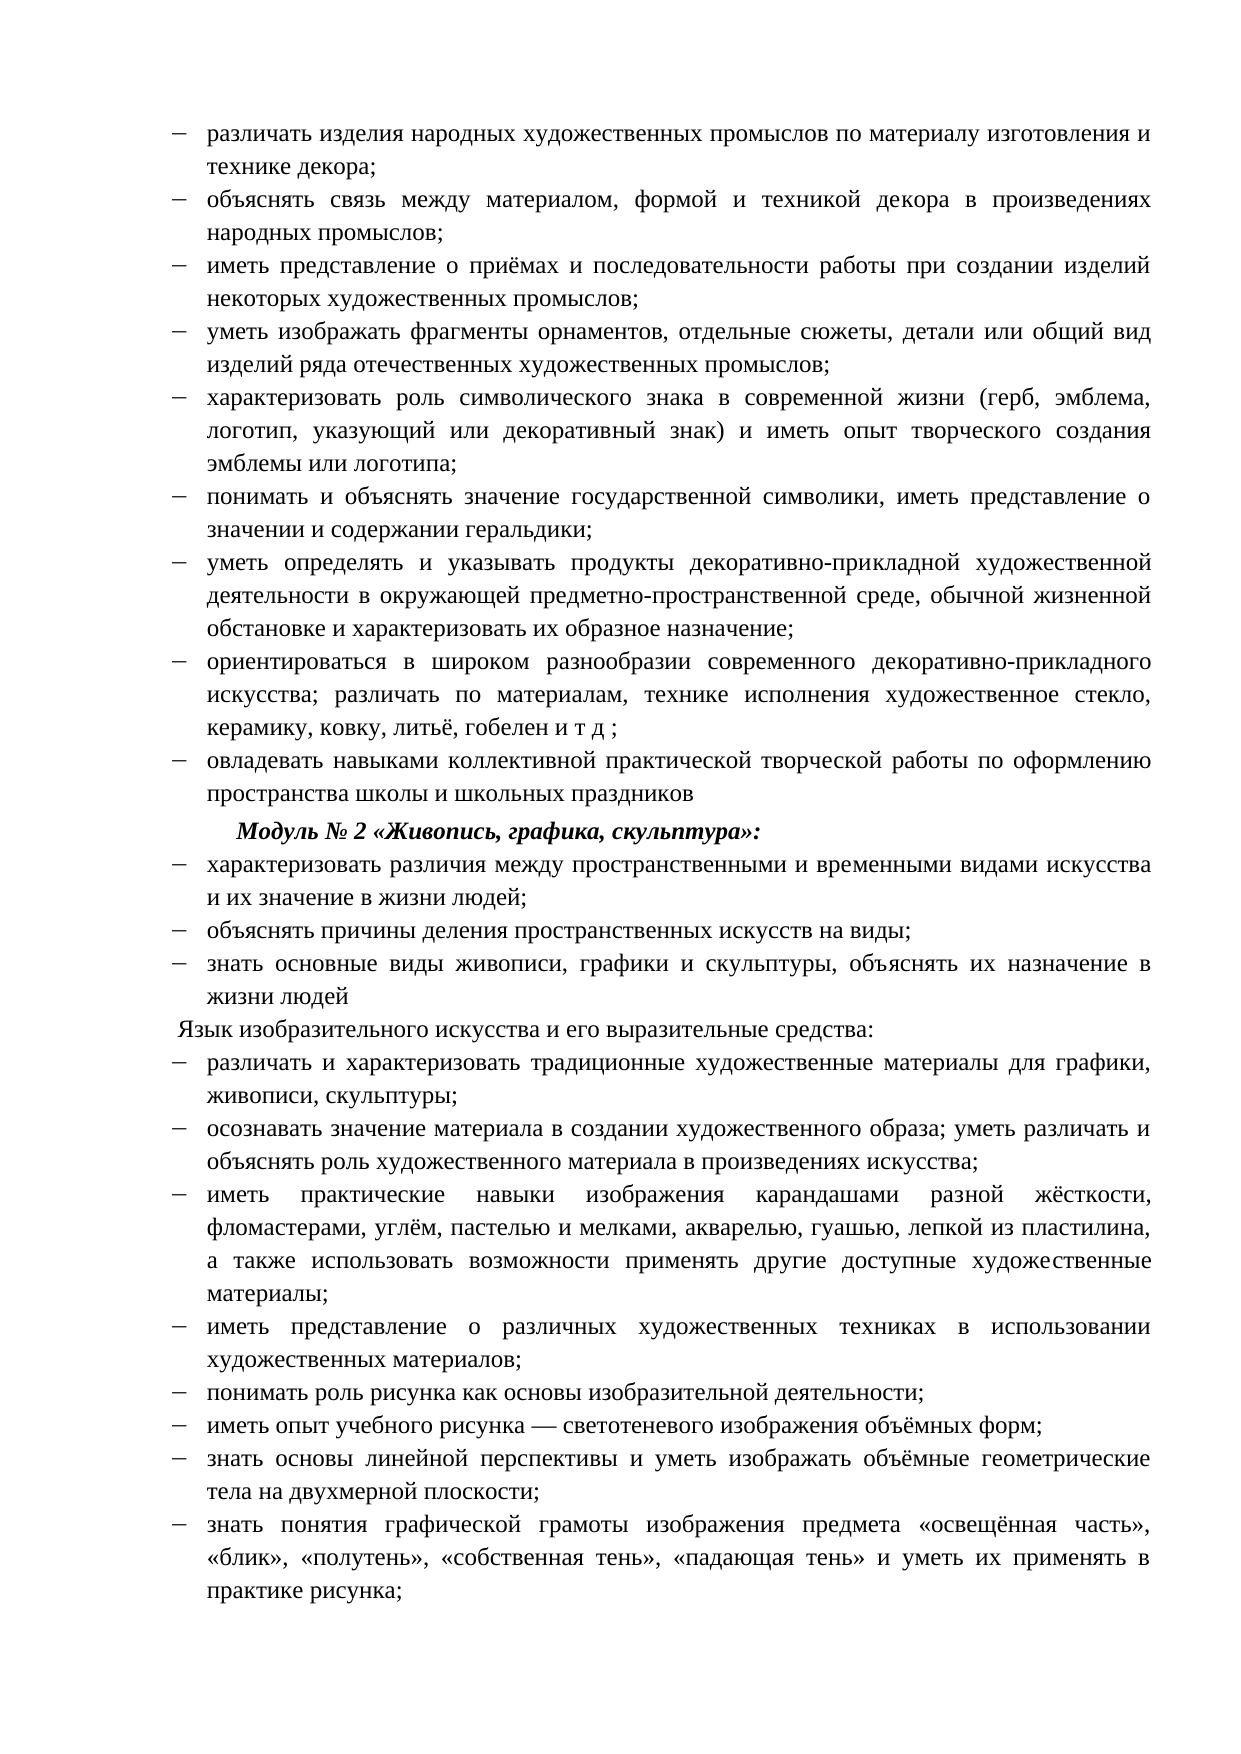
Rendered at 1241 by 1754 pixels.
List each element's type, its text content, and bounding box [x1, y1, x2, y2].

list иметь практические навыки изображения карандашами разной жёсткости, фломастерами, углём, пастелью и мелками, акварелью, гуашью, лепкой из пластилина, а также использовать возможности применять другие доступные художественные материалы; [169, 1179, 1152, 1307]
list уметь изображать фрагменты орнаментов, отдельные сюжеты, детали или общий вид изделий ряда отечественных художественных промыслов; [169, 316, 1152, 378]
list объяснять причины деления пространственных искусств на виды; [169, 915, 1152, 943]
list знать основы линейной перспективы и уметь изображать объёмные геометрические тела на двухмерной плоскости; [169, 1443, 1152, 1505]
list иметь опыт учебного рисунка — светотеневого изображения объёмных форм; [169, 1410, 1152, 1439]
list уметь определять и указывать продукты декоративно-прикладной художественной деятельности в окружающей предметно-пространственной среде, обычной жизненной обстановке и характеризовать их образное назначение; [169, 547, 1152, 642]
list характеризовать роль символического знака в современной жизни (герб, эмблема, логотип, указующий или декоративный знак) и иметь опыт творческого создания эмблемы или логотипа; [169, 382, 1152, 477]
list иметь представление о различных художественных техниках в использовании художественных материалов; [169, 1311, 1152, 1373]
list осознавать значение материала в создании художественного образа; уметь различать и объяснять роль художественного материала в произведениях искусства; [169, 1113, 1152, 1175]
list знать понятия графической грамоты изображения предмета «освещённая часть», «блик», «полутень», «собственная тень», «падающая тень» и уметь их применять в практике рисунка; [169, 1509, 1152, 1604]
list различать изделия народных художественных промыслов по материалу изготовления и технике декора; [169, 118, 1152, 180]
list знать основные виды живописи, графики и скульптуры, объяснять их назначение в жизни людей [169, 948, 1152, 1009]
list объяснять связь между материалом, формой и техникой декора в произведениях народных промыслов; [169, 184, 1152, 246]
list различать и характеризовать традиционные художественные материалы для графики, живописи, скульптуры; [169, 1047, 1152, 1109]
list характеризовать различия между пространственными и временными видами искусства и их значение в жизни людей; [169, 849, 1152, 911]
list иметь представление о приёмах и последовательности работы при создании изделий некоторых художественных промыслов; [169, 250, 1152, 312]
subtitle Модуль № 2 «Живопись, графика, скульптура»: [177, 816, 1152, 844]
list понимать и объяснять значение государственной символики, иметь представление о значении и содержании геральдики; [169, 481, 1152, 543]
list ориентироваться в широком разнообразии современного декоративно-прикладного искусства; различать по материалам, технике исполнения художественное стекло, керамику, ковку, литьё, гобелен и т д ; [169, 646, 1152, 741]
list овладевать навыками коллективной практической творческой работы по оформлению пространства школы и школьных праздников [169, 746, 1152, 807]
list понимать роль рисунка как основы изобразительной деятельности; [169, 1377, 1152, 1406]
text Язык изобразительного искусства и его выразительные средства: [177, 1014, 1152, 1043]
